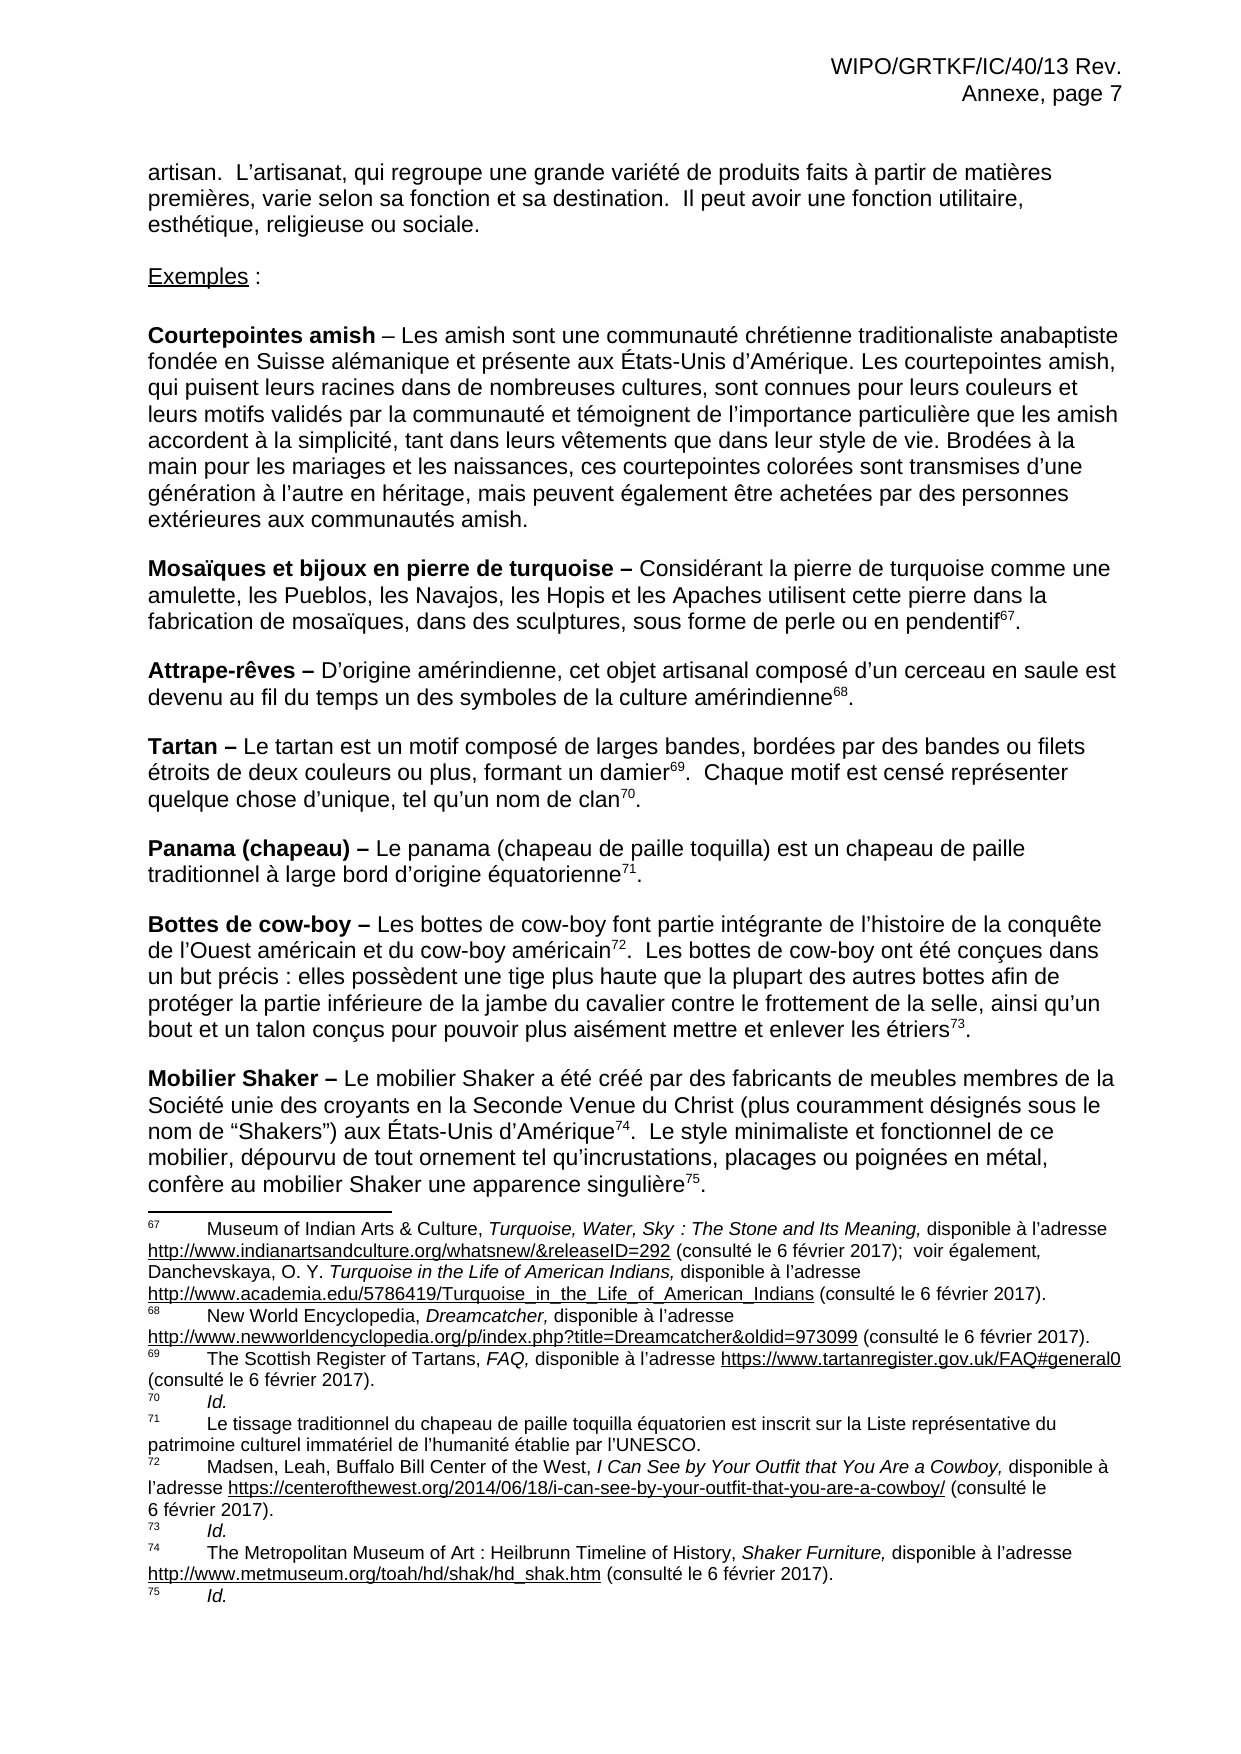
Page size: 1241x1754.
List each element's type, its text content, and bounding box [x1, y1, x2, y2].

list Courtepointes amish – Les amish sont une communauté chrétienne traditionaliste anabaptiste fondée en Suisse alémanique et présente aux États-Unis d’Amérique. Les courtepointes amish, qui puisent leurs racines dans de nombreuses cultures, sont connues pour leurs couleurs et leurs motifs validés par la communauté et témoignent de l’importance particulière que les amish accordent à la simplicité, tant dans leurs vêtements que dans leur style de vie. Brodées à la main pour les mariages et les naissances, ces courtepointes colorées sont transmises d’une génération à l’autre en héritage, mais peuvent également être achetées par des personnes extérieures aux communautés amish. [148, 322, 1122, 532]
list Bottes de cow-boy – Les bottes de cow-boy font partie intégrante de l’histoire de la conquête de l’Ouest américain et du cow-boy américain. Les bottes de cow-boy ont été conçues dans un but précis : elles possèdent une tige plus haute que la plupart des autres bottes afin de protéger la partie inférieure de la jambe du cavalier contre le frottement de la selle, ainsi qu’un bout et un talon conçus pour pouvoir plus aisément mettre et enlever les étriers. [148, 911, 1122, 1042]
list Tartan – Le tartan est un motif composé de larges bandes, bordées par des bandes ou filets étroits de deux couleurs ou plus, formant un damier. Chaque motif est censé représenter quelque chose d’unique, tel qu’un nom de clan. [148, 733, 1122, 812]
list Mosaïques et bijoux en pierre de turquoise – Considérant la pierre de turquoise comme une amulette, les Pueblos, les Navajos, les Hopis et les Apaches utilisent cette pierre dans la fabrication de mosaïques, dans des sculptures, sous forme de perle ou en pendentif. [148, 555, 1122, 634]
list Attrape-rêves – D’origine amérindienne, cet objet artisanal composé d’un cerceau en saule est devenu au fil du temps un des symboles de la culture amérindienne. [148, 657, 1122, 710]
list Il n’existe pas de définition universellement admise de ce qui constitue l’artisanat. Néanmoins, on peut affirmer que l’artisanat traditionnel présente certaines caractéristiques. Il est produit par des artisans et se distingue par des éléments représentatifs propres à la culture de chaque artisan. L’artisanat, qui regroupe une grande variété de produits faits à partir de matières premières, varie selon sa fonction et sa destination. Il peut avoir une fonction utilitaire, esthétique, religieuse ou sociale. [148, 158, 1122, 238]
subtitle Exemples : [148, 263, 1122, 289]
list Mobilier Shaker – Le mobilier Shaker a été créé par des fabricants de meubles membres de la Société unie des croyants en la Seconde Venue du Christ (plus couramment désignés sous le nom de “Shakers”) aux États-Unis d’Amérique. Le style minimaliste et fonctionnel de ce mobilier, dépourvu de tout ornement tel qu’incrustations, placages ou poignées en métal, confère au mobilier Shaker une apparence singulière. [148, 1065, 1122, 1197]
list Panama (chapeau) – Le panama (chapeau de paille toquilla) est un chapeau de paille traditionnel à large bord d’origine équatorienne. [148, 835, 1122, 888]
